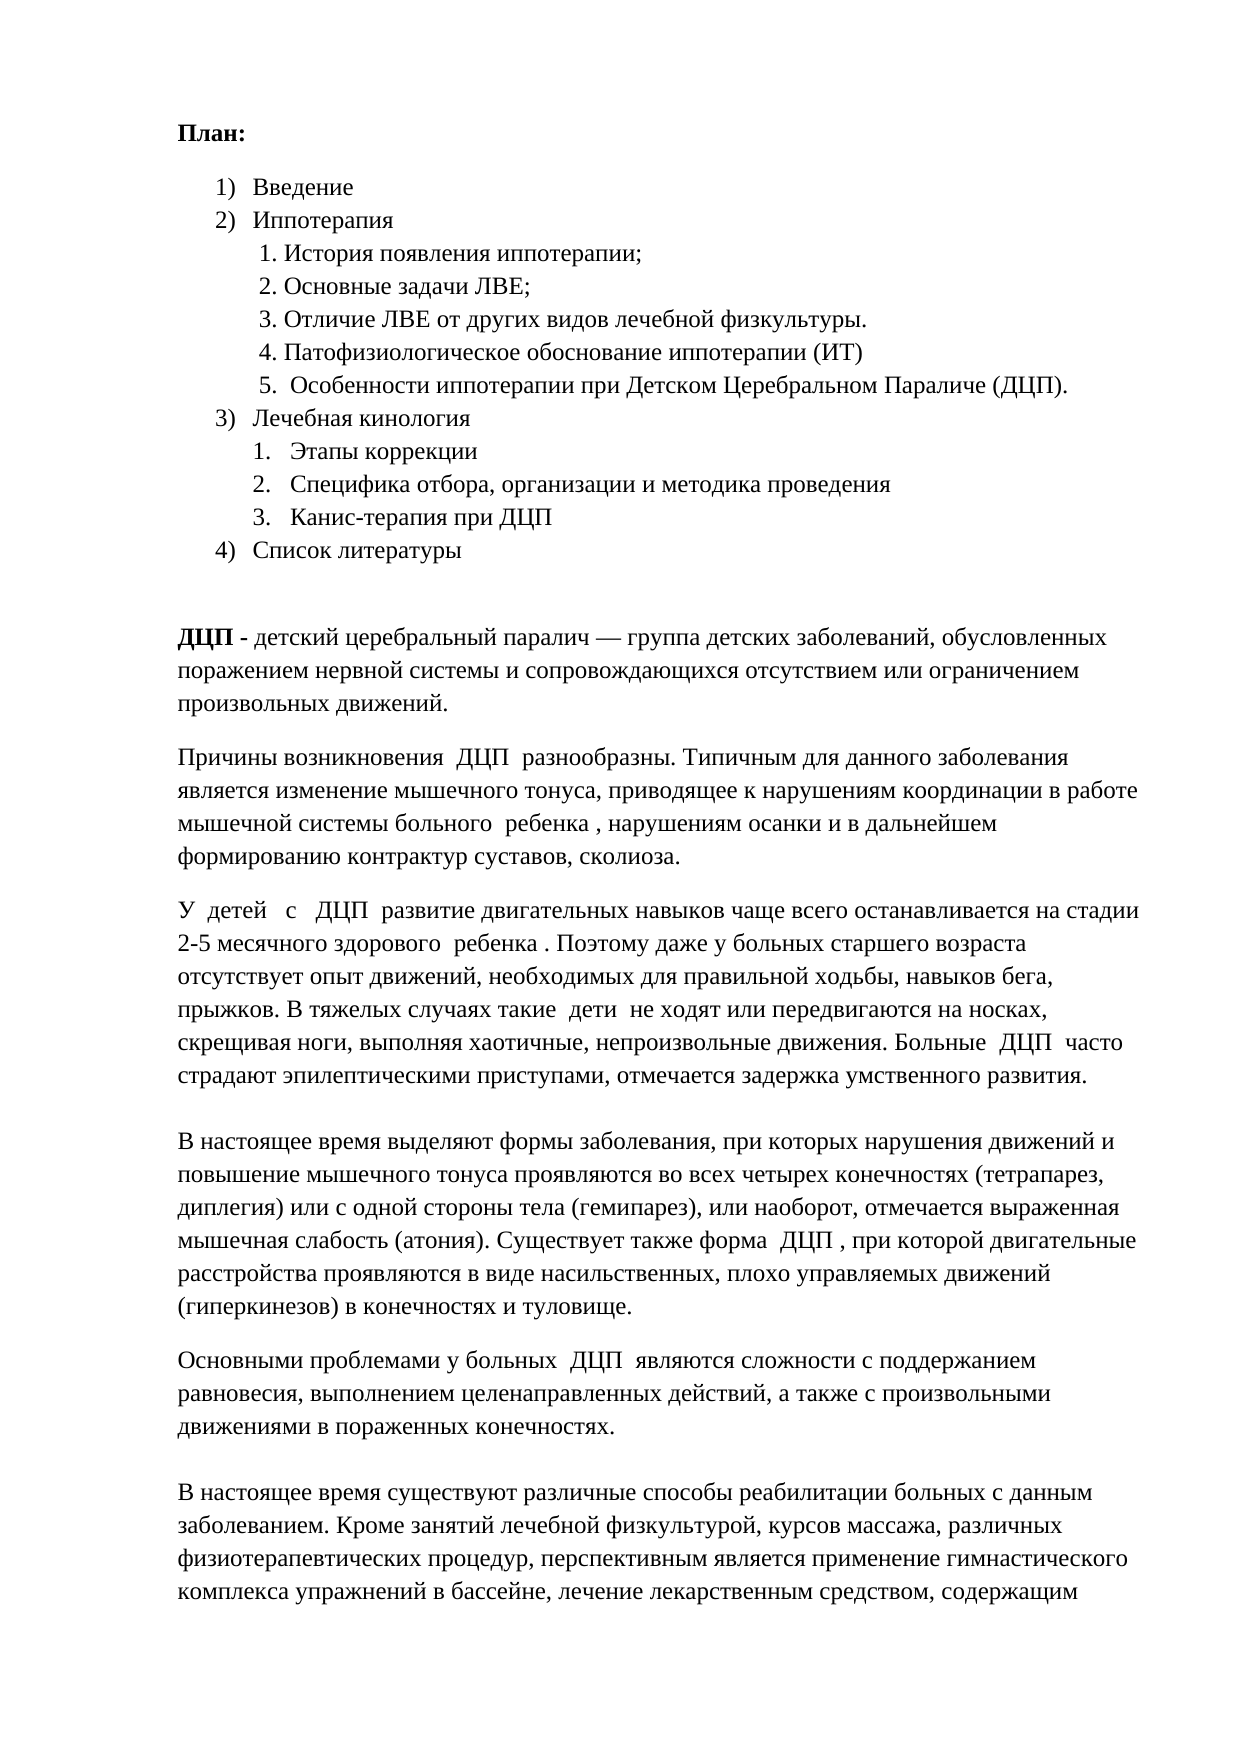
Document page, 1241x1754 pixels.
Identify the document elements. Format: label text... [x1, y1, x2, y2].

text План: [177, 118, 1152, 147]
list 1. История появления иппотерапии; [252, 238, 1152, 267]
list Специфика отбора, организации и методика проведения [252, 469, 1152, 498]
list 2. Основные задачи ЛВЕ; [252, 271, 1152, 300]
list Канис-терапия при ДЦП [252, 502, 1152, 531]
text Причины возникновения ДЦП разнообразны. Типичным для данного заболевания является изменение мышечного тонуса, приводящее к нарушениям координации в работе мышечной системы больного ребенка , нарушениям осанки и в дальнейшем формированию контрактур суставов, сколиоза. [177, 742, 1152, 870]
list 3. Отличие ЛВЕ от других видов лечебной физкультуры. [252, 304, 1152, 333]
list Лечебная кинология [215, 403, 1152, 432]
list Введение [215, 172, 1152, 201]
text ДЦП - детский церебральный паралич — группа детских заболеваний, обусловленных поражением нервной системы и сопровождающихся отсутствием или ограничением произвольных движений. [177, 622, 1152, 717]
list 4. Патофизиологическое обоснование иппотерапии (ИТ) [252, 337, 1152, 366]
list Список литературы [215, 535, 1152, 564]
list Иппотерапия [215, 205, 1152, 234]
text У детей с ДЦП развитие двигательных навыков чаще всего останавливается на стадии 2-5 месячного здорового ребенка . Поэтому даже у больных старшего возраста отсутствует опыт движений, необходимых для правильной ходьбы, навыков бега, прыжков. В тяжелых случаях такие дети не ходят или передвигаются на носках, скрещивая ноги, выполняя хаотичные, непроизвольные движения. Больные ДЦП часто страдают эпилептическими приступами, отмечается задержка умственного развития. В настоящее время выделяют формы заболевания, при которых нарушения движений и повышение мышечного тонуса проявляются во всех четырех конечностях (тетрапарез, диплегия) или с одной стороны тела (гемипарез), или наоборот, отмечается выраженная мышечная слабость (атония). Существует также форма ДЦП , при которой двигательные расстройства проявляются в виде насильственных, плохо управляемых движений (гиперкинезов) в конечностях и туловище. [177, 895, 1152, 1320]
list Этапы коррекции [252, 436, 1152, 465]
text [177, 1345, 1152, 1605]
list 5. Особенности иппотерапии при Детском Церебральном Параличе (ДЦП). [252, 370, 1152, 399]
